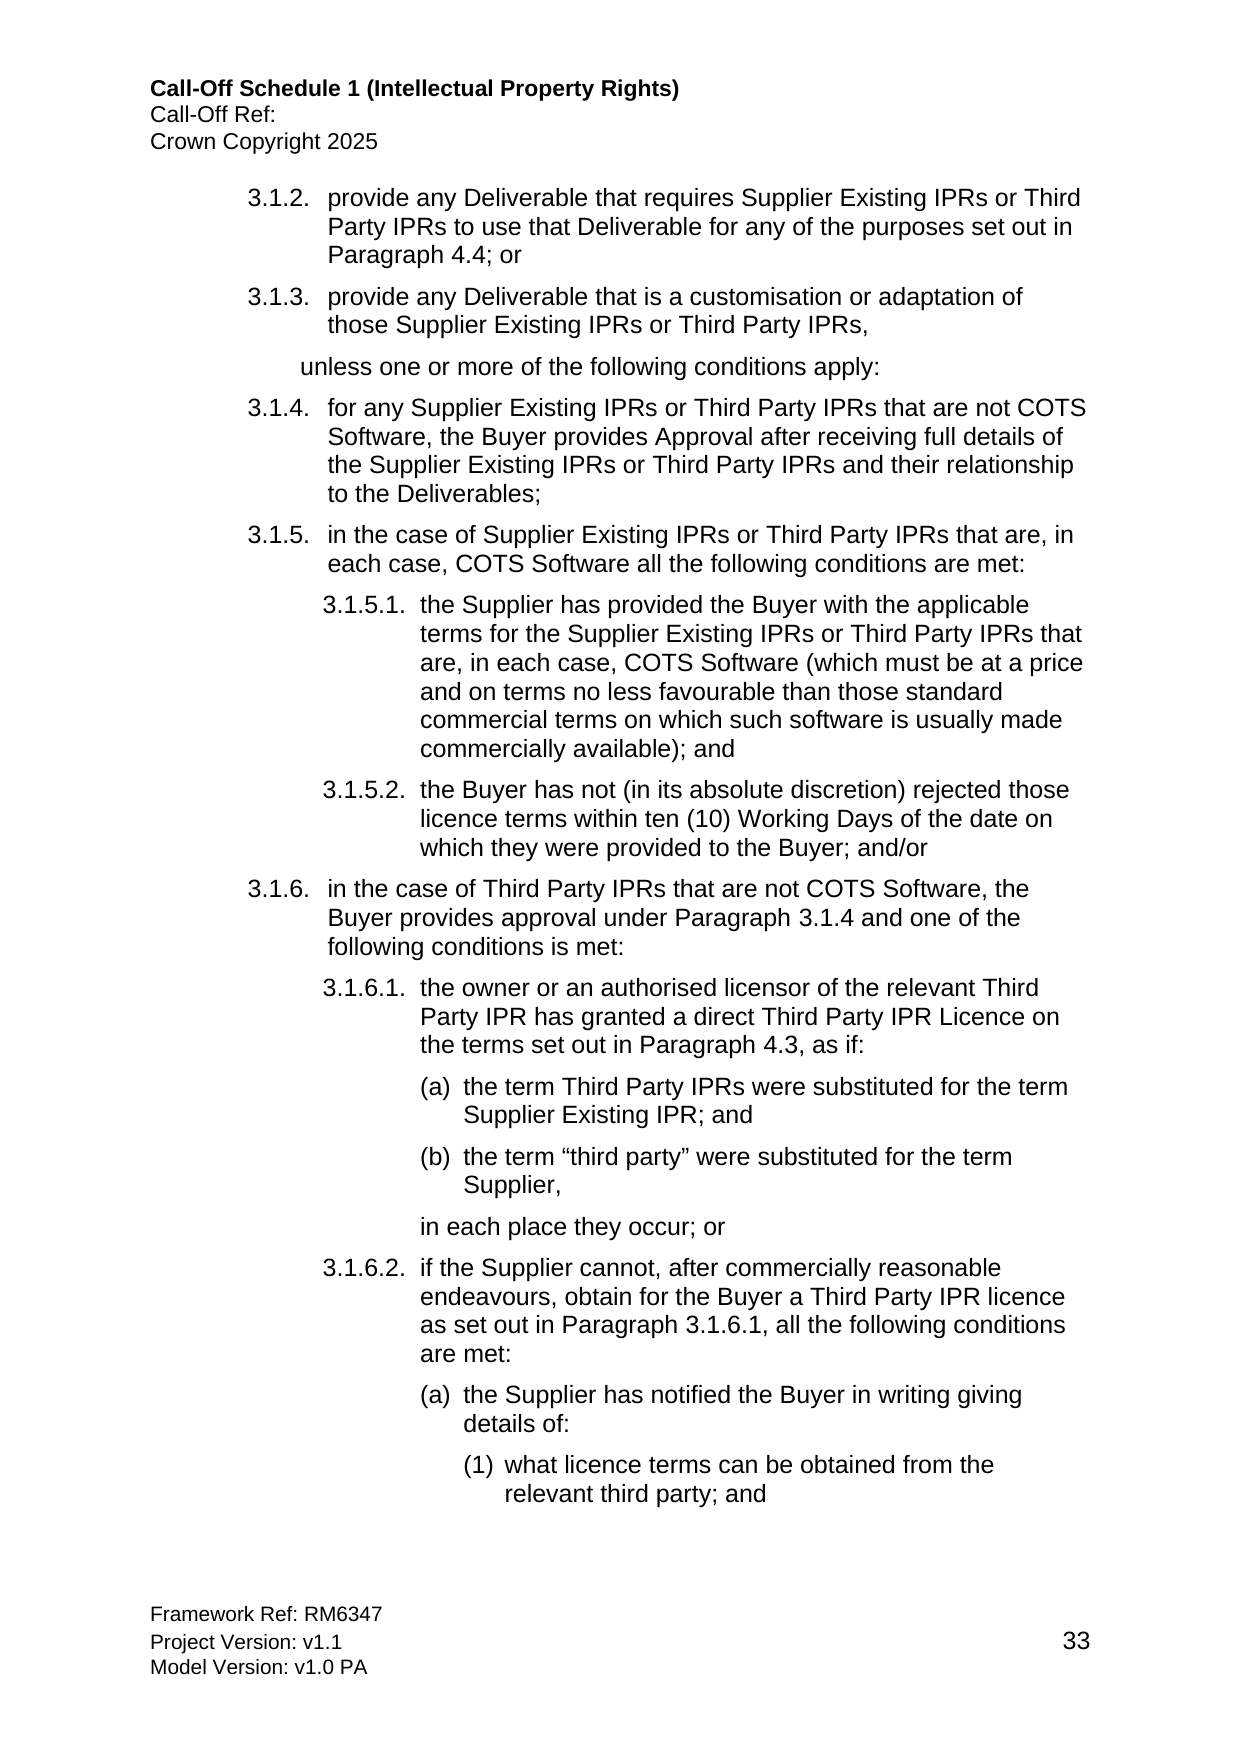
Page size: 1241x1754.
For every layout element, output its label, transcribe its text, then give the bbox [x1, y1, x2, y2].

text in each place they occur; or [375, 1212, 1090, 1240]
subtitle the Buyer has not (in its absolute discretion) rejected those licence terms within ten (10) Working Days of the date on which they were provided to the Buyer; and/or [322, 775, 1090, 862]
subtitle the term “third party” were substituted for the term Supplier, [420, 1142, 1090, 1199]
subtitle provide any Deliverable that requires Supplier Existing IPRs or Third Party IPRs to use that Deliverable for any of the purposes set out in Paragraph 4.4; or [247, 183, 1090, 269]
list unless one or more of the following conditions apply: [253, 352, 1090, 380]
subtitle the Supplier has provided the Buyer with the applicable terms for the Supplier Existing IPRs or Third Party IPRs that are, in each case, COTS Software (which must be at a price and on terms no less favourable than those standard commercial terms on which such software is usually made commercially available); and [322, 590, 1090, 763]
subtitle what licence terms can be obtained from the relevant third party; and [463, 1450, 1090, 1508]
subtitle if the Supplier cannot, after commercially reasonable endeavours, obtain for the Buyer a Third Party IPR licence as set out in Paragraph 3.1.6.1, all the following conditions are met: [322, 1253, 1090, 1368]
subtitle in the case of Supplier Existing IPRs or Third Party IPRs that are, in each case, COTS Software all the following conditions are met: [247, 520, 1090, 578]
subtitle the term Third Party IPRs were substituted for the term Supplier Existing IPR; and [420, 1072, 1090, 1129]
subtitle the Supplier has notified the Buyer in writing giving details of: [420, 1380, 1090, 1438]
subtitle provide any Deliverable that is a customisation or adaptation of those Supplier Existing IPRs or Third Party IPRs, [247, 282, 1090, 339]
subtitle for any Supplier Existing IPRs or Third Party IPRs that are not COTS Software, the Buyer provides Approval after receiving full details of the Supplier Existing IPRs or Third Party IPRs and their relationship to the Deliverables; [247, 393, 1090, 508]
subtitle in the case of Third Party IPRs that are not COTS Software, the Buyer provides approval under Paragraph 3.1.4 and one of the following conditions is met: [247, 874, 1090, 960]
subtitle the owner or an authorised licensor of the relevant Third Party IPR has granted a direct Third Party IPR Licence on the terms set out in Paragraph 4.3, as if: [322, 973, 1090, 1059]
